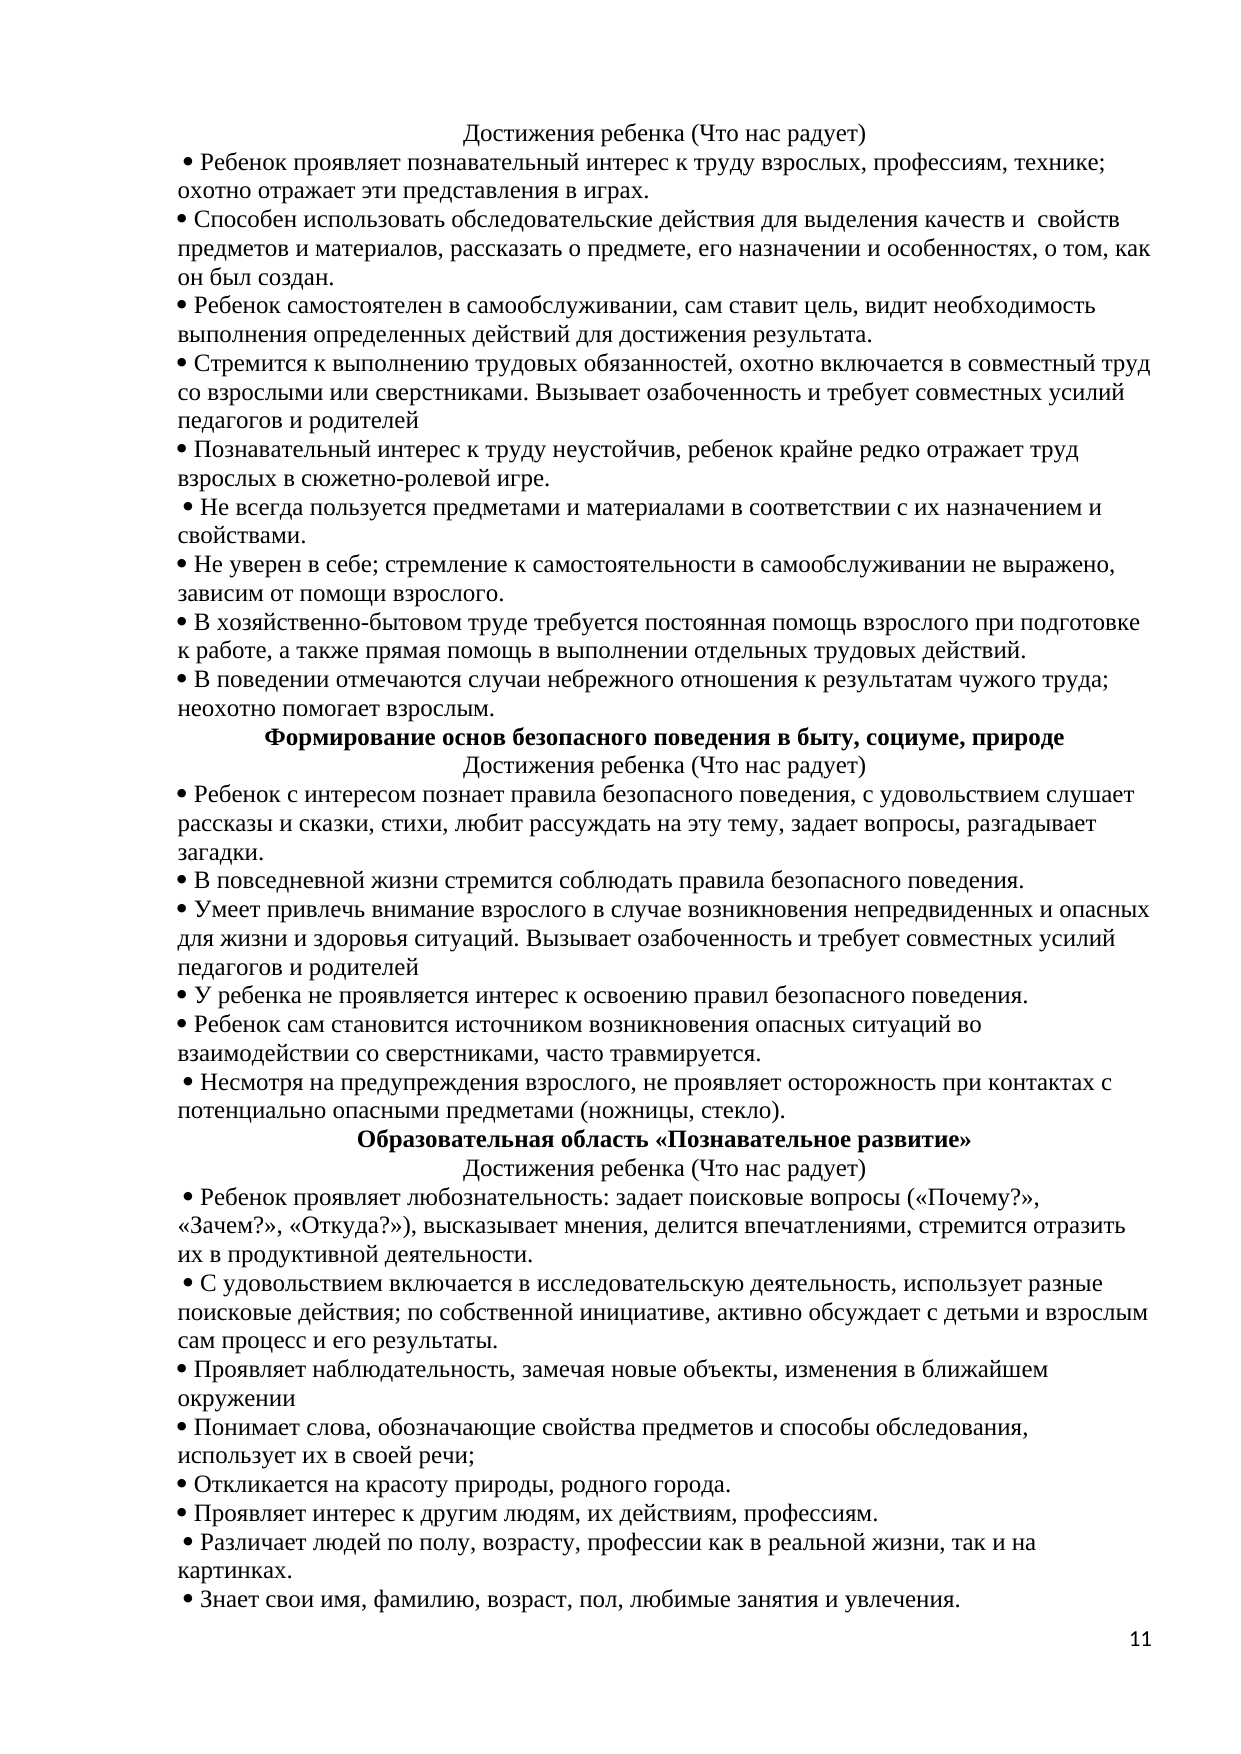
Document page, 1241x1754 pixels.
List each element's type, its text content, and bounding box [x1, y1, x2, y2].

text Умеет привлечь внимание взрослого в случае возникновения непредвиденных и опасных для жизни и здоровья ситуаций. Вызывает озабоченность и требует совместных усилий педагогов и родителей [177, 894, 1152, 981]
text Достижения ребенка (Что нас радует) [177, 1153, 1152, 1182]
text Знает свои имя, фамилию, возраст, пол, любимые занятия и увлечения. [177, 1584, 1152, 1613]
text Ребенок самостоятелен в самообслуживании, сам ставит цель, видит необходимость выполнения определенных действий для достижения результата. [177, 291, 1152, 348]
text Образовательная область «Познавательное развитие» [177, 1124, 1152, 1153]
text Откликается на красоту природы, родного города. [177, 1469, 1152, 1498]
text С удовольствием включается в исследовательскую деятельность, использует разные поисковые действия; по собственной инициативе, активно обсуждает с детьми и взрослым сам процесс и его результаты. [177, 1268, 1152, 1354]
text Познавательный интерес к труду неустойчив, ребенок крайне редко отражает труд взрослых в сюжетно-ролевой игре. [177, 434, 1152, 492]
text В повседневной жизни стремится соблюдать правила безопасного поведения. [177, 866, 1152, 894]
text Проявляет наблюдательность, замечая новые объекты, изменения в ближайшем окружении [177, 1354, 1152, 1412]
text У ребенка не проявляется интерес к освоению правил безопасного поведения. [177, 981, 1152, 1009]
text Понимает слова, обозначающие свойства предметов и способы обследования, использует их в своей речи; [177, 1412, 1152, 1469]
text В поведении отмечаются случаи небрежного отношения к результатам чужого труда; неохотно помогает взрослым. [177, 664, 1152, 722]
text Ребенок сам становится источником возникновения опасных ситуаций во взаимодействии со сверстниками, часто травмируется. [177, 1009, 1152, 1067]
text Проявляет интерес к другим людям, их действиям, профессиям. [177, 1498, 1152, 1527]
text Несмотря на предупреждения взрослого, не проявляет осторожность при контактах с потенциально опасными предметами (ножницы, стекло). [177, 1067, 1152, 1124]
text Не уверен в себе; стремление к самостоятельности в самообслуживании не выражено, зависим от помощи взрослого. [177, 549, 1152, 607]
text Ребенок проявляет любознательность: задает поисковые вопросы («Почему?», «Зачем?», «Откуда?»), высказывает мнения, делится впечатлениями, стремится отразить их в продуктивной деятельности. [177, 1182, 1152, 1268]
text Достижения ребенка (Что нас радует) [177, 118, 1152, 147]
text Достижения ребенка (Что нас радует) [177, 751, 1152, 779]
text Не всегда пользуется предметами и материалами в соответствии с их назначением и свойствами. [177, 492, 1152, 549]
text Ребенок проявляет познавательный интерес к труду взрослых, профессиям, технике; охотно отражает эти представления в играх. [177, 147, 1152, 204]
text Различает людей по полу, возрасту, профессии как в реальной жизни, так и на картинках. [177, 1527, 1152, 1584]
text Стремится к выполнению трудовых обязанностей, охотно включается в совместный труд со взрослыми или сверстниками. Вызывает озабоченность и требует совместных усилий педагогов и родителей [177, 348, 1152, 434]
text Формирование основ безопасного поведения в быту, социуме, природе [177, 722, 1152, 751]
text В хозяйственно-бытовом труде требуется постоянная помощь взрослого при подготовке к работе, а также прямая помощь в выполнении отдельных трудовых действий. [177, 607, 1152, 664]
text Способен использовать обследовательские действия для выделения качеств и свойств предметов и материалов, рассказать о предмете, его назначении и особенностях, о том, как он был создан. [177, 204, 1152, 291]
text Ребенок с интересом познает правила безопасного поведения, с удовольствием слушает рассказы и сказки, стихи, любит рассуждать на эту тему, задает вопросы, разгадывает загадки. [177, 779, 1152, 866]
